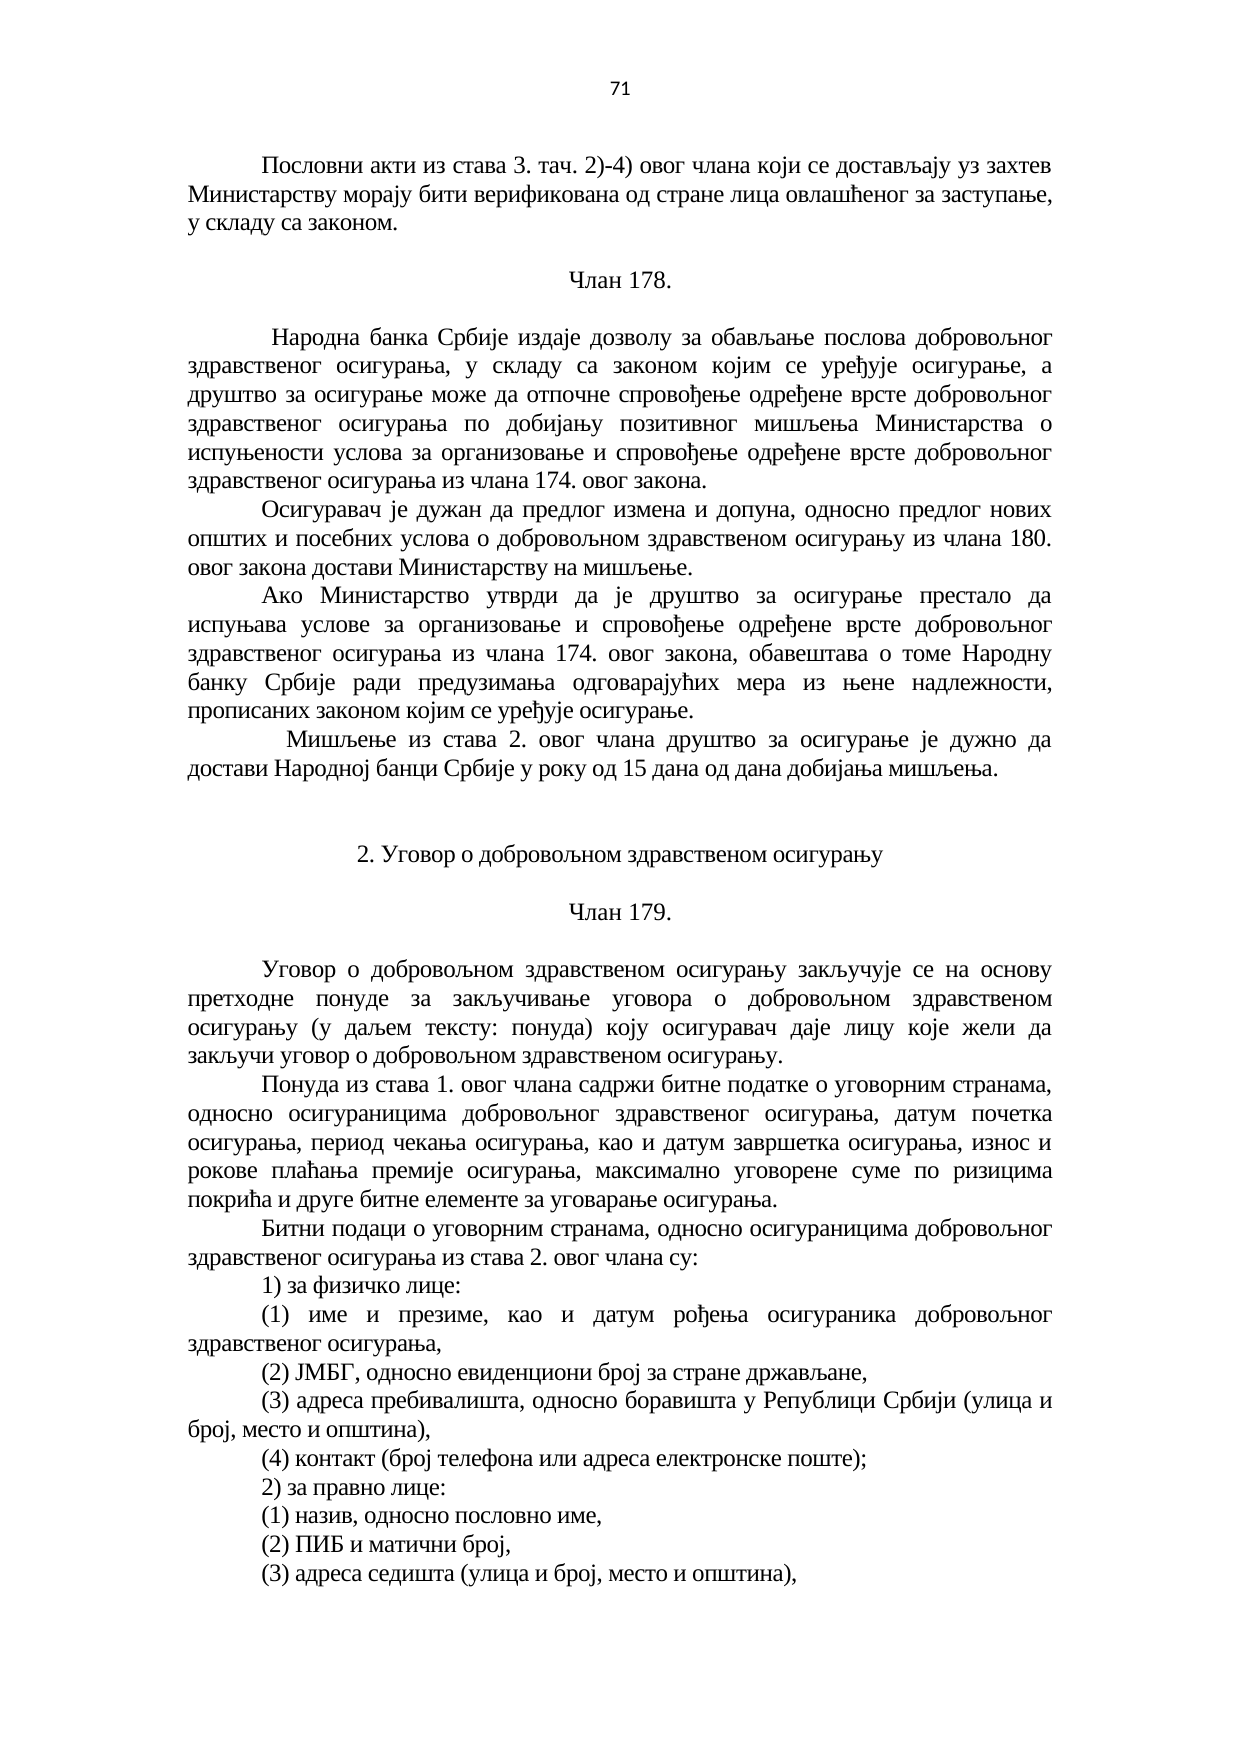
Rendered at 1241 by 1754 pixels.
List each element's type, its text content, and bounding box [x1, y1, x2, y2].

text Народна банка Србије издаје дозволу за обављање послова добровољног здравственог осигурања, у складу са законом којим се уређује осигурање, а друштво за осигурање може да отпочне спровођење одређене врсте добровољног здравственог осигурања по добијању позитивног мишљења Министарства о испуњености услова за организовање и спровођење одређене врсте добровољног здравственог осигурања из члана 174. овог закона. [187, 322, 1053, 494]
text (1) име и презиме, као и датум рођења осигураника добровољног здравственог осигурања, [187, 1299, 1053, 1357]
text Ако Министарство утврди да је друштво за осигурање престало да испуњава услове за организовање и спровођење одређене врсте добровољног здравственог осигурања из члана 174. овог закона, обавештава о томе Народну банку Србије ради предузимања одговарајућих мера из њене надлежности, прописаних законом којим се уређује осигурање. [187, 581, 1053, 724]
text Члан 178. [187, 265, 1053, 294]
text 2. Уговор о добровољном здравственом осигурању [187, 839, 1053, 868]
text Понуда из става 1. овог члана садржи битне податке о уговорним странама, односно осигураницима добровољног здравственог осигурања, датум почетка осигурања, период чекања осигурања, као и датум завршетка осигурања, износ и рокове плаћања премије осигурања, максимално уговорене суме по ризицима покрића и друге битне елементе за уговарање осигурања. [187, 1069, 1053, 1213]
text Битни подаци о уговорним странама, односно осигураницима добровољног здравственог осигурања из става 2. овог члана су: [187, 1213, 1053, 1271]
text Пословни акти из става 3. тач. 2)-4) овог члана који се достављају уз захтев Министарству морају бити верификована од стране лица овлашћеног за заступање, у складу са законом. [187, 150, 1053, 236]
text Мишљење из става 2. овог члана друштво за осигурање је дужно да достави Народној банци Србије у року од 15 дана од дана добијања мишљења. [187, 724, 1053, 782]
text Осигуравач је дужан да предлог измена и допуна, односно предлог нових општих и посебних услова о добровољном здравственом осигурању из члана 180. овог закона достави Министарству на мишљење. [187, 494, 1053, 581]
text (4) контакт (број телефона или адреса електронске поште); [187, 1443, 1053, 1472]
text (1) назив, односно пословно име, [187, 1501, 1053, 1529]
text 1) за физичко лице: [187, 1271, 1053, 1299]
text (3) адреса пребивалишта, односно боравишта у Републици Србији (улица и број, место и општина), [187, 1386, 1053, 1443]
text (2) ЈМБГ, односно евиденциони број за стране држављане, [187, 1357, 1053, 1386]
text (3) адреса седишта (улица и број, место и општина), [187, 1558, 1053, 1587]
text (2) ПИБ и матични број, [187, 1529, 1053, 1558]
text Уговор о добровољном здравственом осигурању закључује се на основу претходне понуде за закључивање уговора о добровољном здравственом осигурању (у даљем тексту: понуда) коју осигуравач даје лицу које жели да закључи уговор о добровољном здравственом осигурању. [187, 954, 1053, 1069]
text 2) за правно лице: [187, 1472, 1053, 1501]
text Члан 179. [187, 897, 1053, 926]
